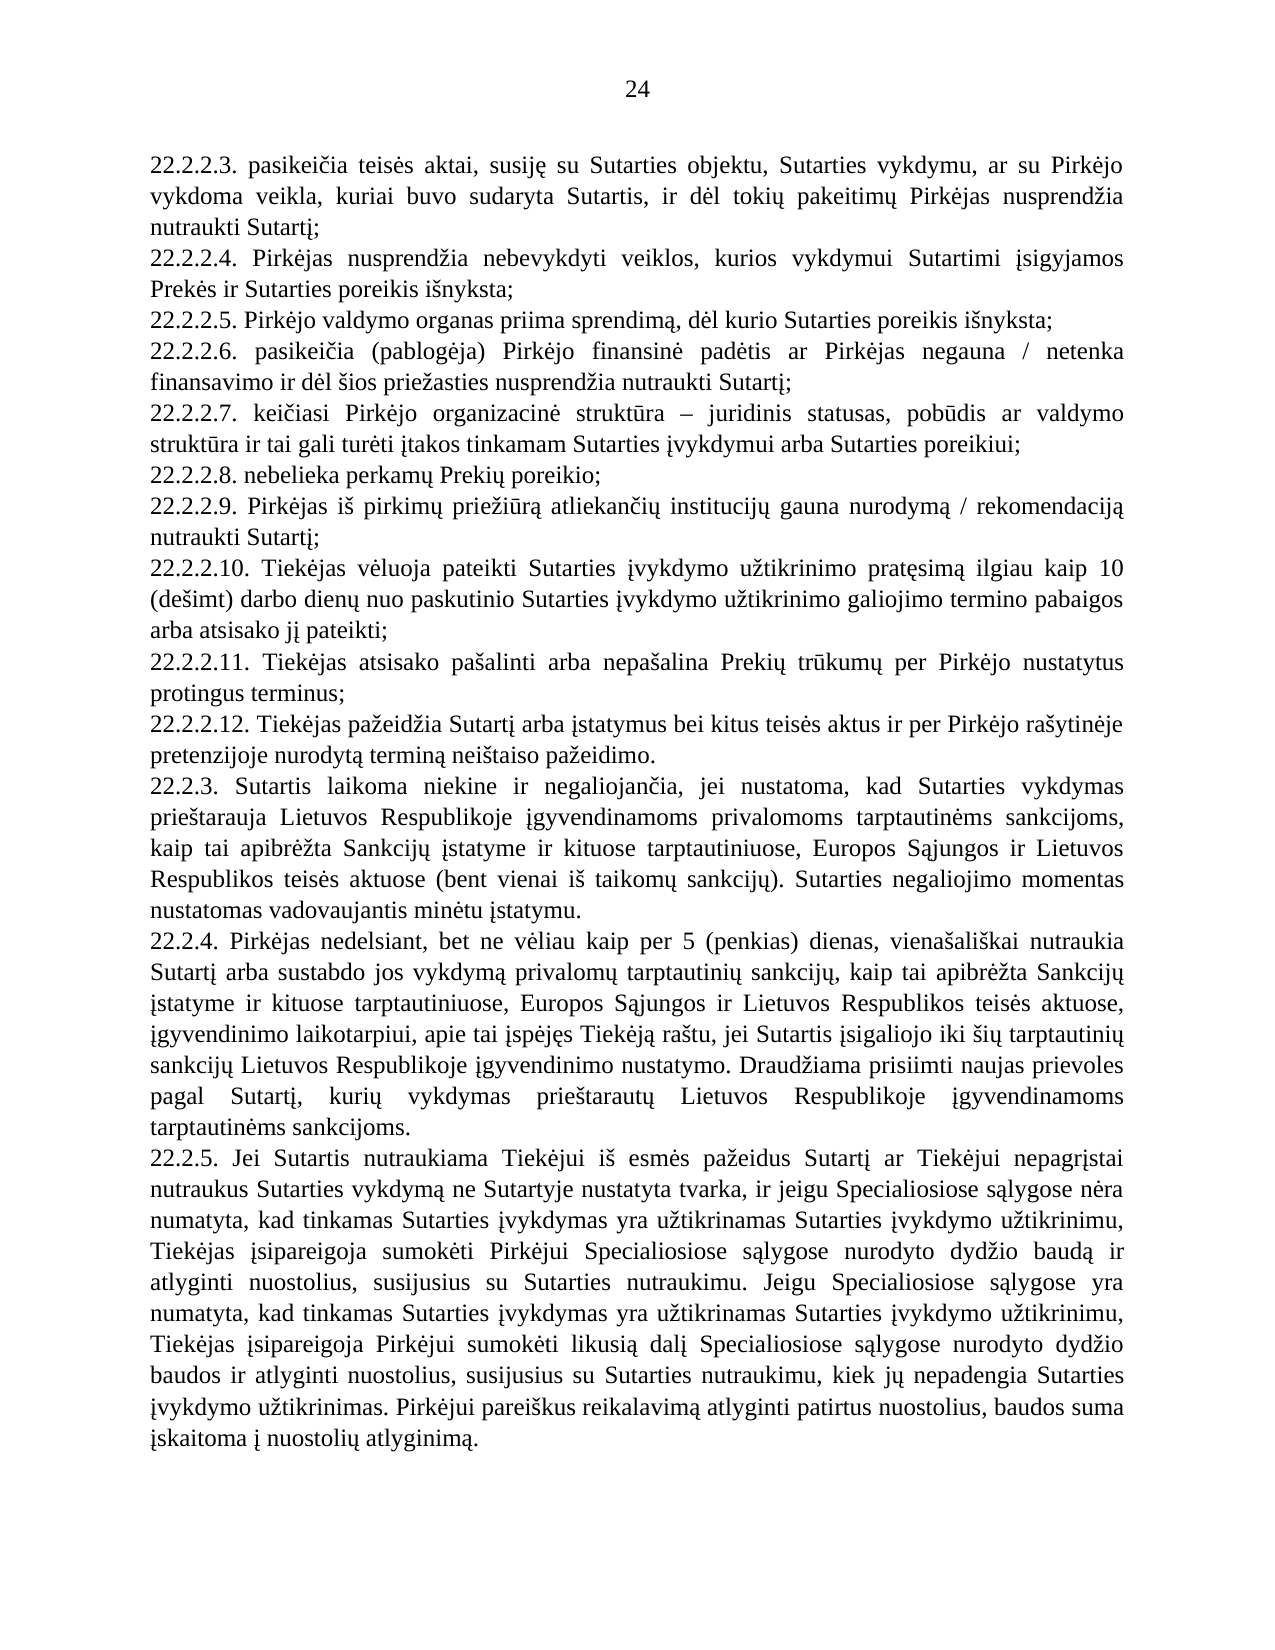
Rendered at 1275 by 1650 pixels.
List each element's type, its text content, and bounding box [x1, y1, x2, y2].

text 22.2.2.6. pasikeičia (pablogėja) Pirkėjo finansinė padėtis ar Pirkėjas negauna / netenka finansavimo ir dėl šios priežasties nusprendžia nutraukti Sutartį; [150, 336, 1125, 396]
text 22.2.4. Pirkėjas nedelsiant, bet ne vėliau kaip per 5 (penkias) dienas, vienašališkai nutraukia Sutartį arba sustabdo jos vykdymą privalomų tarptautinių sankcijų, kaip tai apibrėžta Sankcijų įstatyme ir kituose tarptautiniuose, Europos Sąjungos ir Lietuvos Respublikos teisės aktuose, įgyvendinimo laikotarpiui, apie tai įspėjęs Tiekėją raštu, jei Sutartis įsigaliojo iki šių tarptautinių sankcijų Lietuvos Respublikoje įgyvendinimo nustatymo. Draudžiama prisiimti naujas prievoles pagal Sutartį, kurių vykdymas prieštarautų Lietuvos Respublikoje įgyvendinamoms tarptautinėms sankcijoms. [150, 926, 1125, 1141]
text 22.2.2.11. Tiekėjas atsisako pašalinti arba nepašalina Prekių trūkumų per Pirkėjo nustatytus protingus terminus; [150, 647, 1125, 706]
text 22.2.2.3. pasikeičia teisės aktai, susiję su Sutarties objektu, Sutarties vykdymu, ar su Pirkėjo vykdoma veikla, kuriai buvo sudaryta Sutartis, ir dėl tokių pakeitimų Pirkėjas nusprendžia nutraukti Sutartį; [150, 150, 1125, 241]
text 22.2.5. Jei Sutartis nutraukiama Tiekėjui iš esmės pažeidus Sutartį ar Tiekėjui nepagrįstai nutraukus Sutarties vykdymą ne Sutartyje nustatyta tvarka, ir jeigu Specialiosiose sąlygose nėra numatyta, kad tinkamas Sutarties įvykdymas yra užtikrinamas Sutarties įvykdymo užtikrinimu, Tiekėjas įsipareigoja sumokėti Pirkėjui Specialiosiose sąlygose nurodyto dydžio baudą ir atlyginti nuostolius, susijusius su Sutarties nutraukimu. Jeigu Specialiosiose sąlygose yra numatyta, kad tinkamas Sutarties įvykdymas yra užtikrinamas Sutarties įvykdymo užtikrinimu, Tiekėjas įsipareigoja Pirkėjui sumokėti likusią dalį Specialiosiose sąlygose nurodyto dydžio baudos ir atlyginti nuostolius, susijusius su Sutarties nutraukimu, kiek jų nepadengia Sutarties įvykdymo užtikrinimas. Pirkėjui pareiškus reikalavimą atlyginti patirtus nuostolius, baudos suma įskaitoma į nuostolių atlyginimą. [150, 1143, 1125, 1451]
text 22.2.2.5. Pirkėjo valdymo organas priima sprendimą, dėl kurio Sutarties poreikis išnyksta; [150, 305, 1125, 334]
text 22.2.2.4. Pirkėjas nusprendžia nebevykdyti veiklos, kurios vykdymui Sutartimi įsigyjamos Prekės ir Sutarties poreikis išnyksta; [150, 243, 1125, 303]
text 22.2.2.9. Pirkėjas iš pirkimų priežiūrą atliekančių institucijų gauna nurodymą / rekomendaciją nutraukti Sutartį; [150, 491, 1125, 551]
text 22.2.2.8. nebelieka perkamų Prekių poreikio; [150, 460, 1125, 489]
text 22.2.2.12. Tiekėjas pažeidžia Sutartį arba įstatymus bei kitus teisės aktus ir per Pirkėjo rašytinėje pretenzijoje nurodytą terminą neištaiso pažeidimo. [150, 709, 1125, 768]
text 22.2.2.10. Tiekėjas vėluoja pateikti Sutarties įvykdymo užtikrinimo pratęsimą ilgiau kaip 10 (dešimt) darbo dienų nuo paskutinio Sutarties įvykdymo užtikrinimo galiojimo termino pabaigos arba atsisako jį pateikti; [150, 553, 1125, 644]
text 22.2.3. Sutartis laikoma niekine ir negaliojančia, jei nustatoma, kad Sutarties vykdymas prieštarauja Lietuvos Respublikoje įgyvendinamoms privalomoms tarptautinėms sankcijoms, kaip tai apibrėžta Sankcijų įstatyme ir kituose tarptautiniuose, Europos Sąjungos ir Lietuvos Respublikos teisės aktuose (bent vienai iš taikomų sankcijų). Sutarties negaliojimo momentas nustatomas vadovaujantis minėtu įstatymu. [150, 771, 1125, 924]
text 22.2.2.7. keičiasi Pirkėjo organizacinė struktūra – juridinis statusas, pobūdis ar valdymo struktūra ir tai gali turėti įtakos tinkamam Sutarties įvykdymui arba Sutarties poreikiui; [150, 398, 1125, 458]
